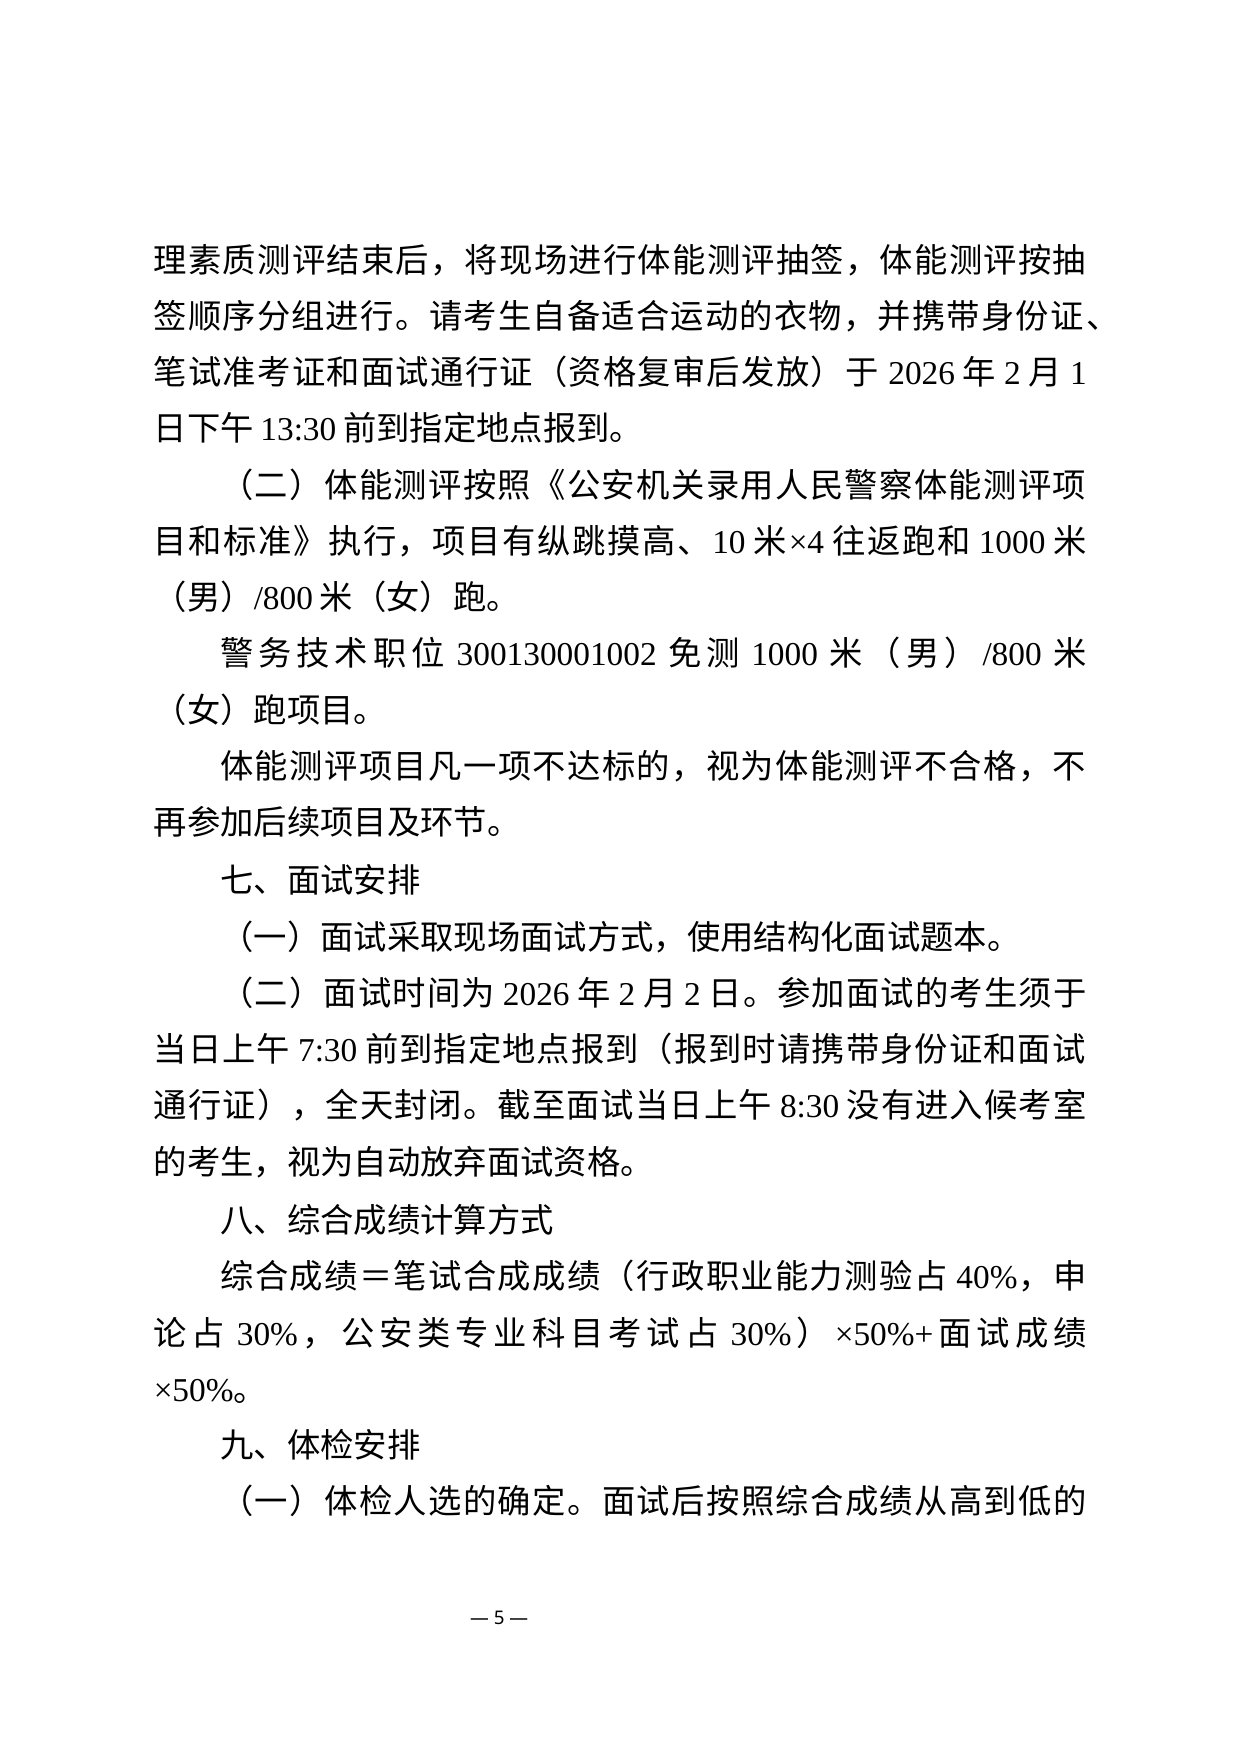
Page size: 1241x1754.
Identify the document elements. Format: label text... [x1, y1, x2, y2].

text 综合成绩＝笔试合成成绩（行政职业能力测验占40%，申论占30%，公安类专业科目考试占30%）×50%+面试成绩×50%。 [153, 1244, 1087, 1412]
text （一）面试采取现场面试方式，使用结构化面试题本。 [153, 904, 1087, 960]
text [153, 227, 1087, 452]
text （二）体能测评按照《公安机关录用人民警察体能测评项目和标准》执行，项目有纵跳摸高、10米×4往返跑和1000米（男）/800米（女）跑。 [153, 452, 1087, 621]
text 九、体检安排 [153, 1412, 1087, 1469]
text 体能测评项目凡一项不达标的，视为体能测评不合格，不再参加后续项目及环节。 [153, 733, 1087, 846]
text 八、综合成绩计算方式 [153, 1185, 1087, 1244]
text 七、面试安排 [153, 846, 1087, 904]
text 警务技术职位300130001002免测1000米（男）/800米（女）跑项目。 [153, 621, 1087, 733]
text （二）面试时间为2026年2月2日。参加面试的考生须于当日上午7:30前到指定地点报到（报到时请携带身份证和面试通行证），全天封闭。截至面试当日上午8:30没有进入候考室的考生，视为自动放弃面试资格。 [153, 960, 1087, 1185]
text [153, 1469, 1087, 1525]
